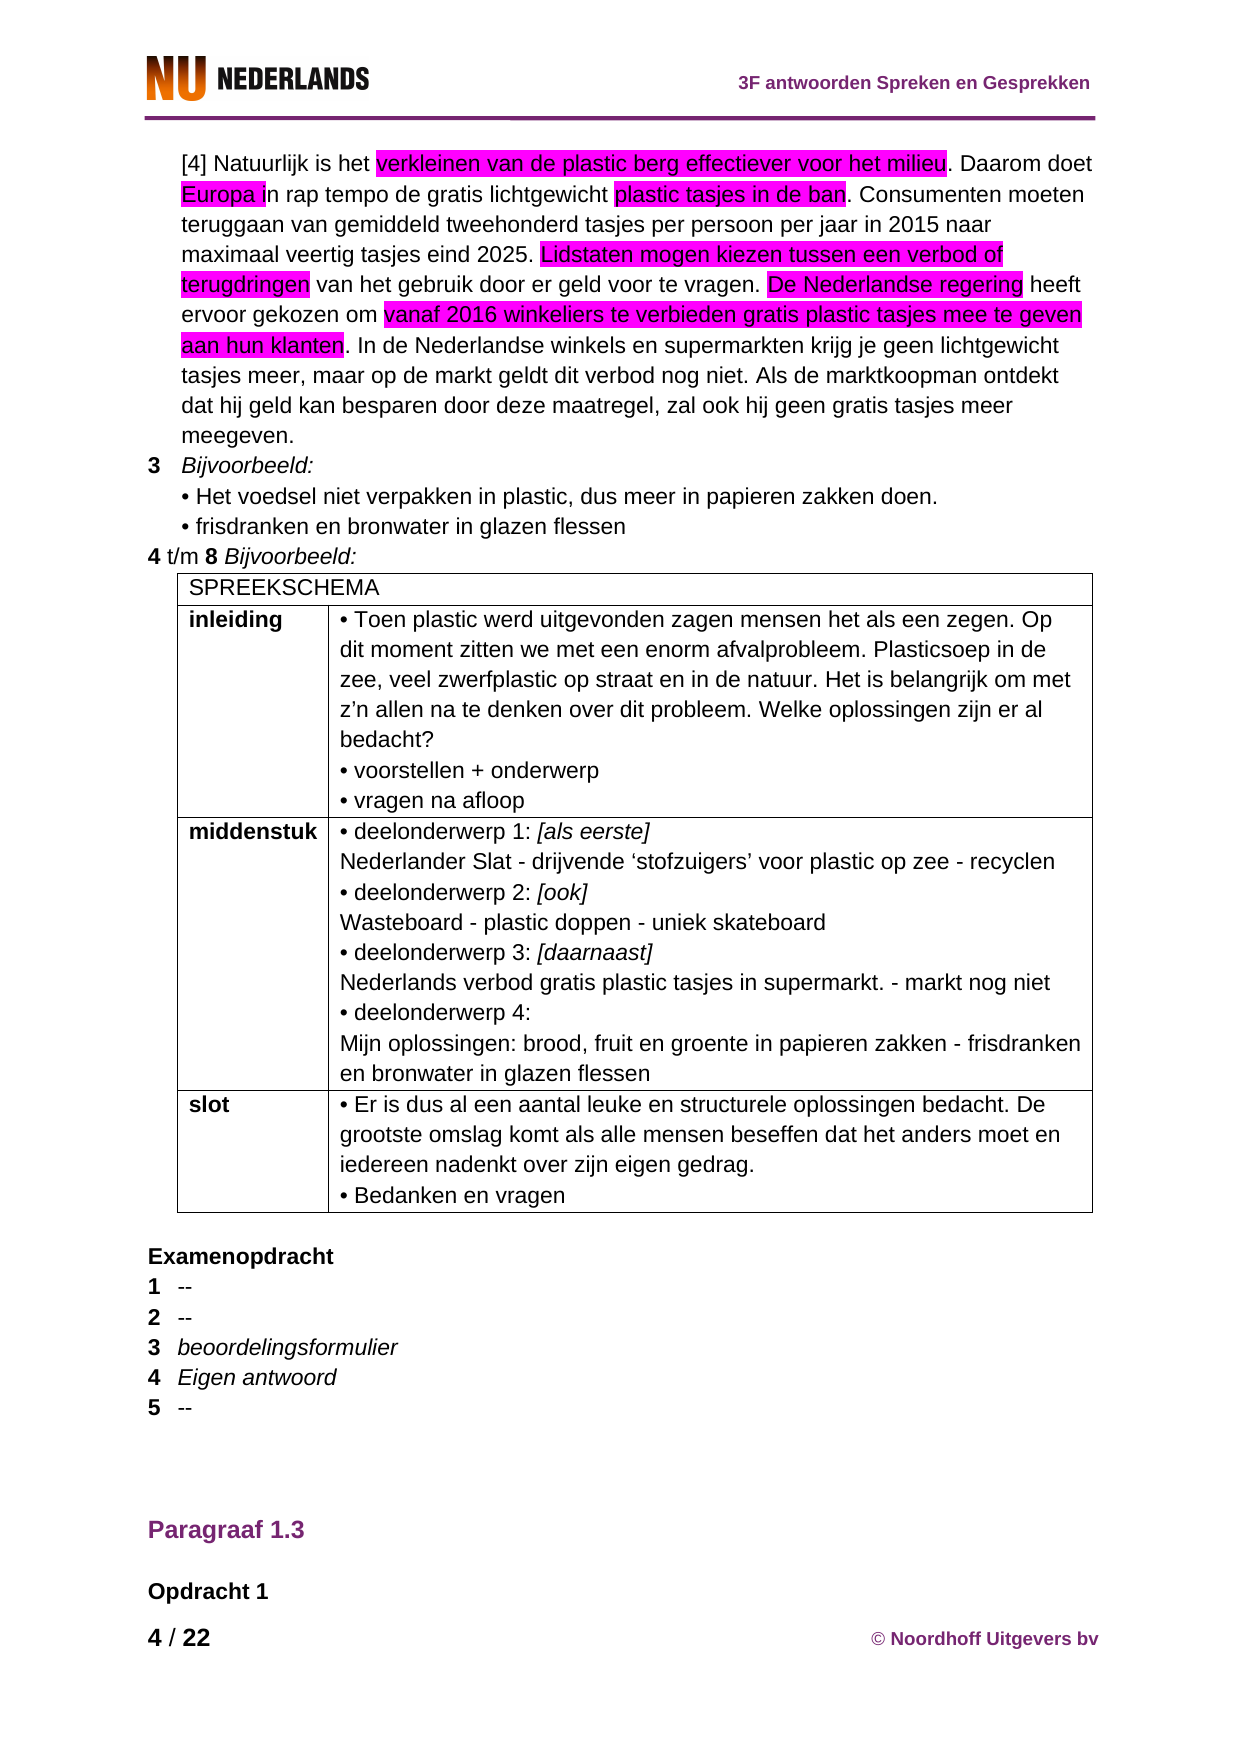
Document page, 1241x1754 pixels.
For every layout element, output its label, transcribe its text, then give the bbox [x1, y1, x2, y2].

table_cell • Er is dus al een aantal leuke en structurele oplossingen bedacht. De grootste omslag komt als alle mensen beseffen dat het anders moet en iedereen nadenkt over zijn eigen gedrag. • Bedanken en vragen [329, 1091, 1092, 1212]
table_cell middenstuk [178, 818, 328, 1090]
text Examenopdracht [148, 1243, 1093, 1269]
text 2 -- [148, 1303, 1093, 1330]
text 5 -- [148, 1394, 1093, 1421]
table_cell inleiding [178, 606, 328, 817]
text 4 t/m 8 Bijvoorbeeld: [148, 543, 1093, 569]
table_cell slot [178, 1091, 328, 1212]
text • Het voedsel niet verpakken in plastic, dus meer in papieren zakken doen. [148, 483, 1093, 509]
text Opdracht 1 [148, 1578, 1093, 1604]
text 1 -- [148, 1273, 1093, 1300]
table_cell • deelonderwerp 1: [als eerste] Nederlander Slat - drijvende ‘stofzuigers’ voor plastic op zee - recyclen • deelonderwerp 2: [ook] Wasteboard - plastic doppen - uniek skateboard • deelonderwerp 3: [daarnaast] Nederlands verbod gratis plastic tasjes in supermarkt. - markt nog niet • deelonderwerp 4: Mijn oplossingen: brood, fruit en groente in papieren zakken - frisdranken en bronwater in glazen flessen [329, 818, 1092, 1090]
list Paragraaf 1.3 [148, 1515, 1093, 1544]
text [4] Natuurlijk is het verkleinen van de plastic berg effectiever voor het milieu. Daarom doet Europa in rap tempo de gratis lichtgewicht plastic tasjes in de ban. Consumenten moeten teruggaan van gemiddeld tweehonderd tasjes per persoon per jaar in 2015 naar maximaal veertig tasjes eind 2025. Lidstaten mogen kiezen tussen een verbod of terugdringen van het gebruik door er geld voor te vragen. De Nederlandse regering heeft ervoor gekozen om vanaf 2016 winkeliers te verbieden gratis plastic tasjes mee te geven aan hun klanten. In de Nederlandse winkels en supermarkten krijg je geen lichtgewicht tasjes meer, maar op de markt geldt dit verbod nog niet. Als de marktkoopman ontdekt dat hij geld kan besparen door deze maatregel, zal ook hij geen gratis tasjes meer meegeven. [181, 130, 1093, 449]
text 3 beoordelingsformulier [148, 1334, 1093, 1360]
table_header SPREEKSCHEMA [178, 574, 1092, 604]
text 4 Eigen antwoord [148, 1364, 1093, 1390]
text • frisdranken en bronwater in glazen flessen [148, 513, 1093, 539]
table_cell • Toen plastic werd uitgevonden zagen mensen het als een zegen. Op dit moment zitten we met een enorm afvalprobleem. Plasticsoep in de zee, veel zwerfplastic op straat en in de natuur. Het is belangrijk om met z’n allen na te denken over dit probleem. Welke oplossingen zijn er al bedacht? • voorstellen + onderwerp • vragen na afloop [329, 606, 1092, 817]
picture [146, 56, 369, 101]
text 3 Bijvoorbeeld: [148, 452, 1093, 479]
